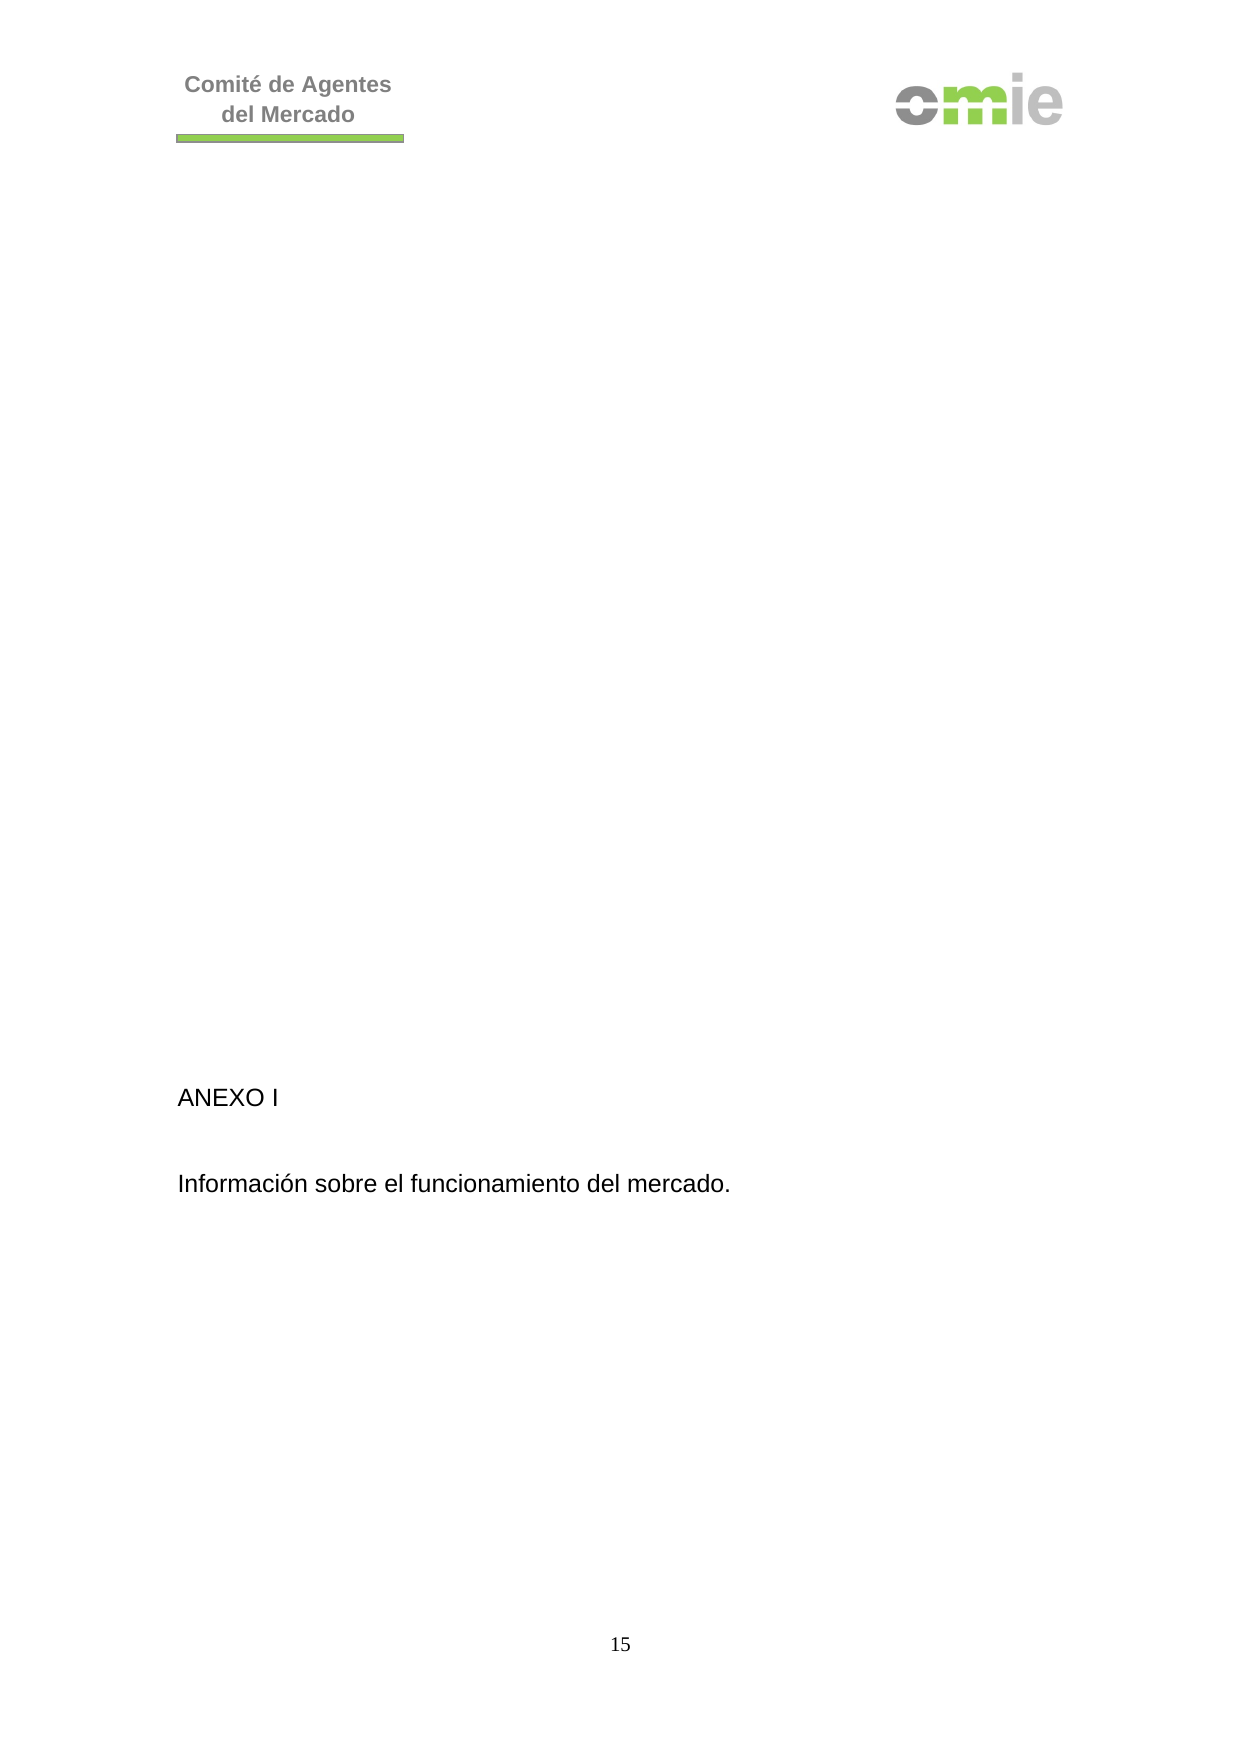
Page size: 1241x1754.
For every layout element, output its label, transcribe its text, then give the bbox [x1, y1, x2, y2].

text ANEXO I [177, 1083, 1063, 1112]
picture [894, 71, 1063, 126]
text Información sobre el funcionamiento del mercado. [177, 1169, 1063, 1198]
